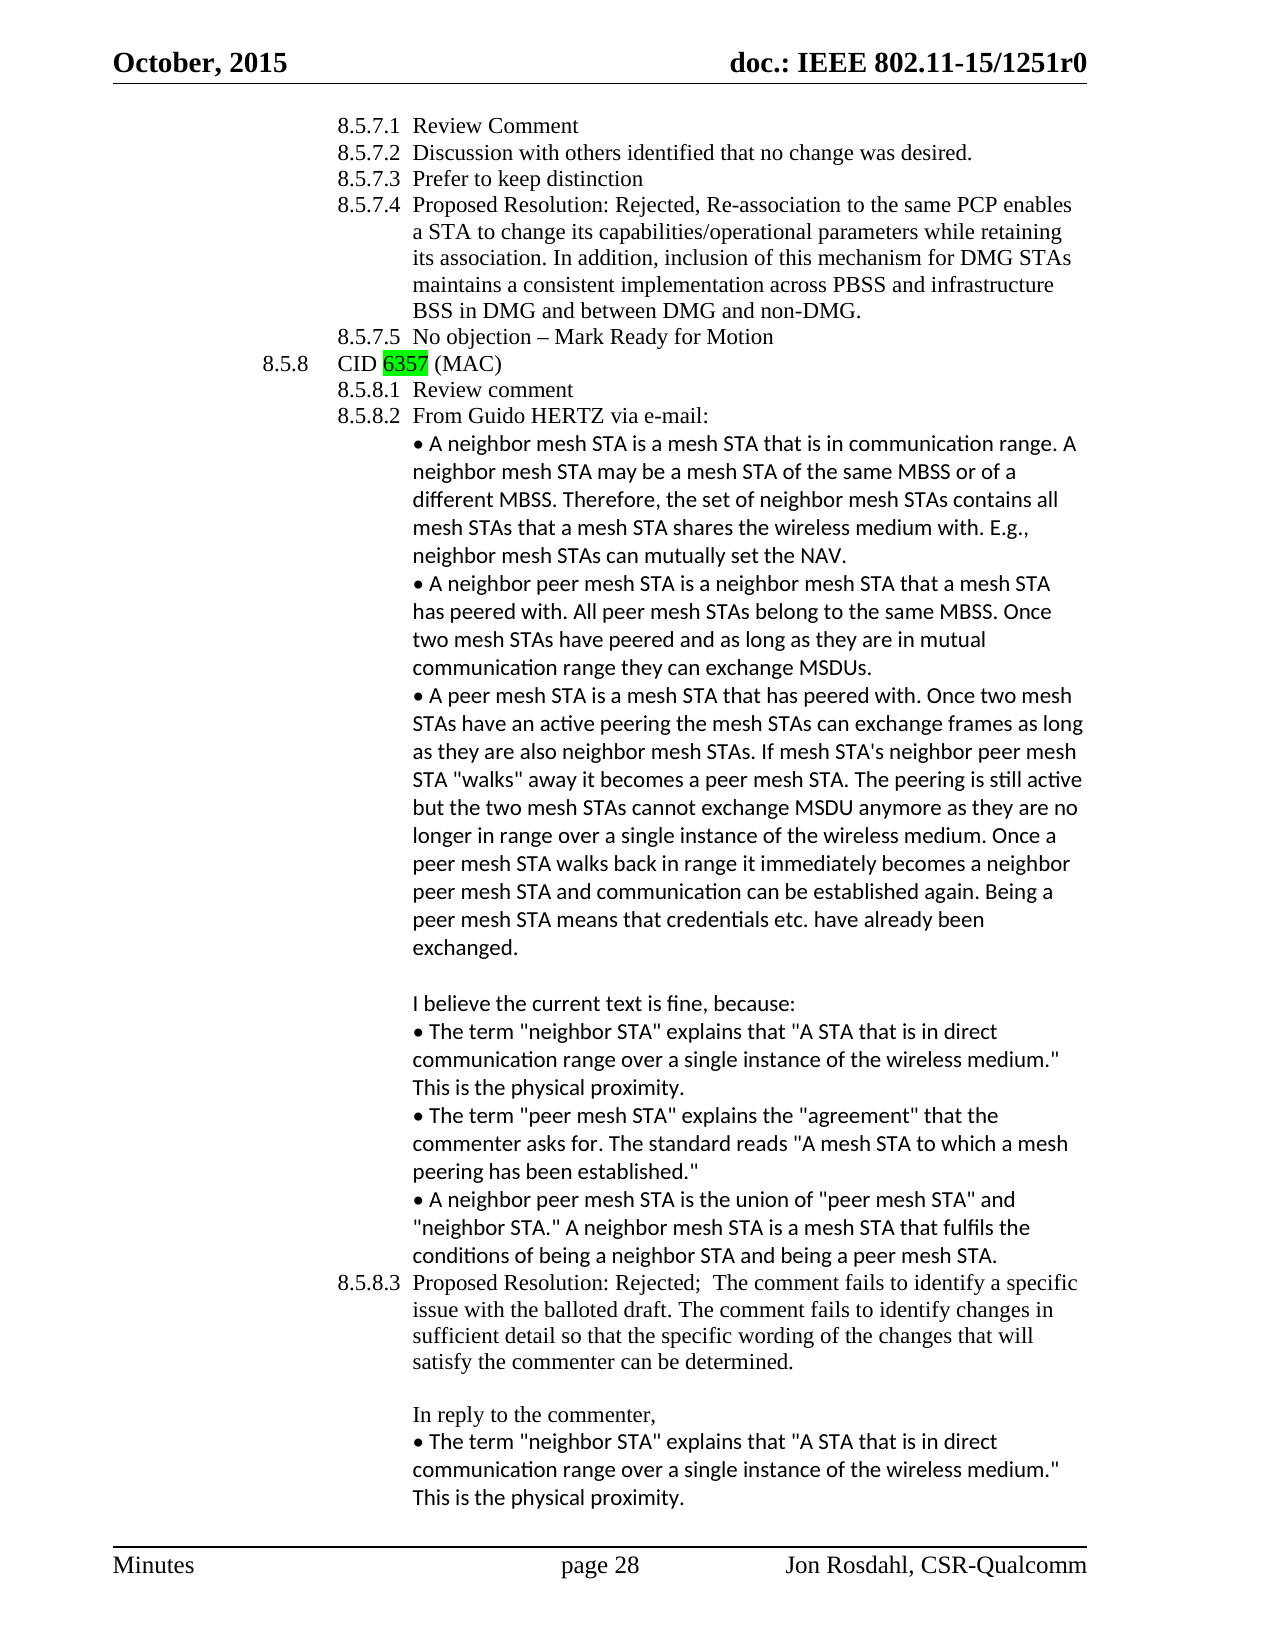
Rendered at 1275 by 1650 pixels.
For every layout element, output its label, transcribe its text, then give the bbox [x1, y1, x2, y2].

text • A neighbor peer mesh STA is a neighbor mesh STA that a mesh STA has peered with. All peer mesh STAs belong to the same MBSS. Once two mesh STAs have peered and as long as they are in mutual communication range they can exchange MSDUs. [412, 569, 1087, 681]
text • The term "neighbor STA" explains that "A STA that is in direct communication range over a single instance of the wireless medium." This is the physical proximity. [412, 1427, 1087, 1512]
list Proposed Resolution: Rejected; The comment fails to identify a specific issue with the balloted draft. The comment fails to identify changes in sufficient detail so that the specific wording of the changes that will satisfy the commenter can be determined. [337, 1269, 1087, 1375]
text In reply to the commenter, [412, 1401, 1087, 1427]
list No objection – Mark Ready for Motion [337, 323, 1087, 350]
list CID 6357 (MAC) [428, 350, 1087, 376]
list Review Comment [337, 112, 1087, 139]
list Proposed Resolution: Rejected, Re-association to the same PCP enables a STA to change its capabilities/operational parameters while retaining its association. In addition, inclusion of this mechanism for DMG STAs maintains a consistent implementation across PBSS and infrastructure BSS in DMG and between DMG and non-DMG. [337, 192, 1087, 323]
list Prefer to keep distinction [337, 165, 1087, 192]
text • A neighbor mesh STA is a mesh STA that is in communication range. A neighbor mesh STA may be a mesh STA of the same MBSS or of a different MBSS. Therefore, the set of neighbor mesh STAs contains all mesh STAs that a mesh STA shares the wireless medium with. E.g., neighbor mesh STAs can mutually set the NAV. [412, 429, 1087, 569]
text • A peer mesh STA is a mesh STA that has peered with. Once two mesh STAs have an active peering the mesh STAs can exchange frames as long as they are also neighbor mesh STAs. If mesh STA's neighbor peer mesh STA "walks" away it becomes a peer mesh STA. The peering is still active but the two mesh STAs cannot exchange MSDU anymore as they are no longer in range over a single instance of the wireless medium. Once a peer mesh STA walks back in range it immediately becomes a neighbor peer mesh STA and communication can be established again. Being a peer mesh STA means that credentials etc. have already been exchanged. [412, 681, 1087, 961]
text • The term "neighbor STA" explains that "A STA that is in direct communication range over a single instance of the wireless medium." This is the physical proximity. [412, 1017, 1087, 1101]
list CID 6357 (MAC) [262, 350, 383, 376]
text I believe the current text is fine, because: [412, 989, 1087, 1017]
list Discussion with others identified that no change was desired. [337, 139, 1087, 165]
list From Guido HERTZ via e-mail: [337, 402, 1087, 429]
list Review comment [337, 376, 1087, 402]
